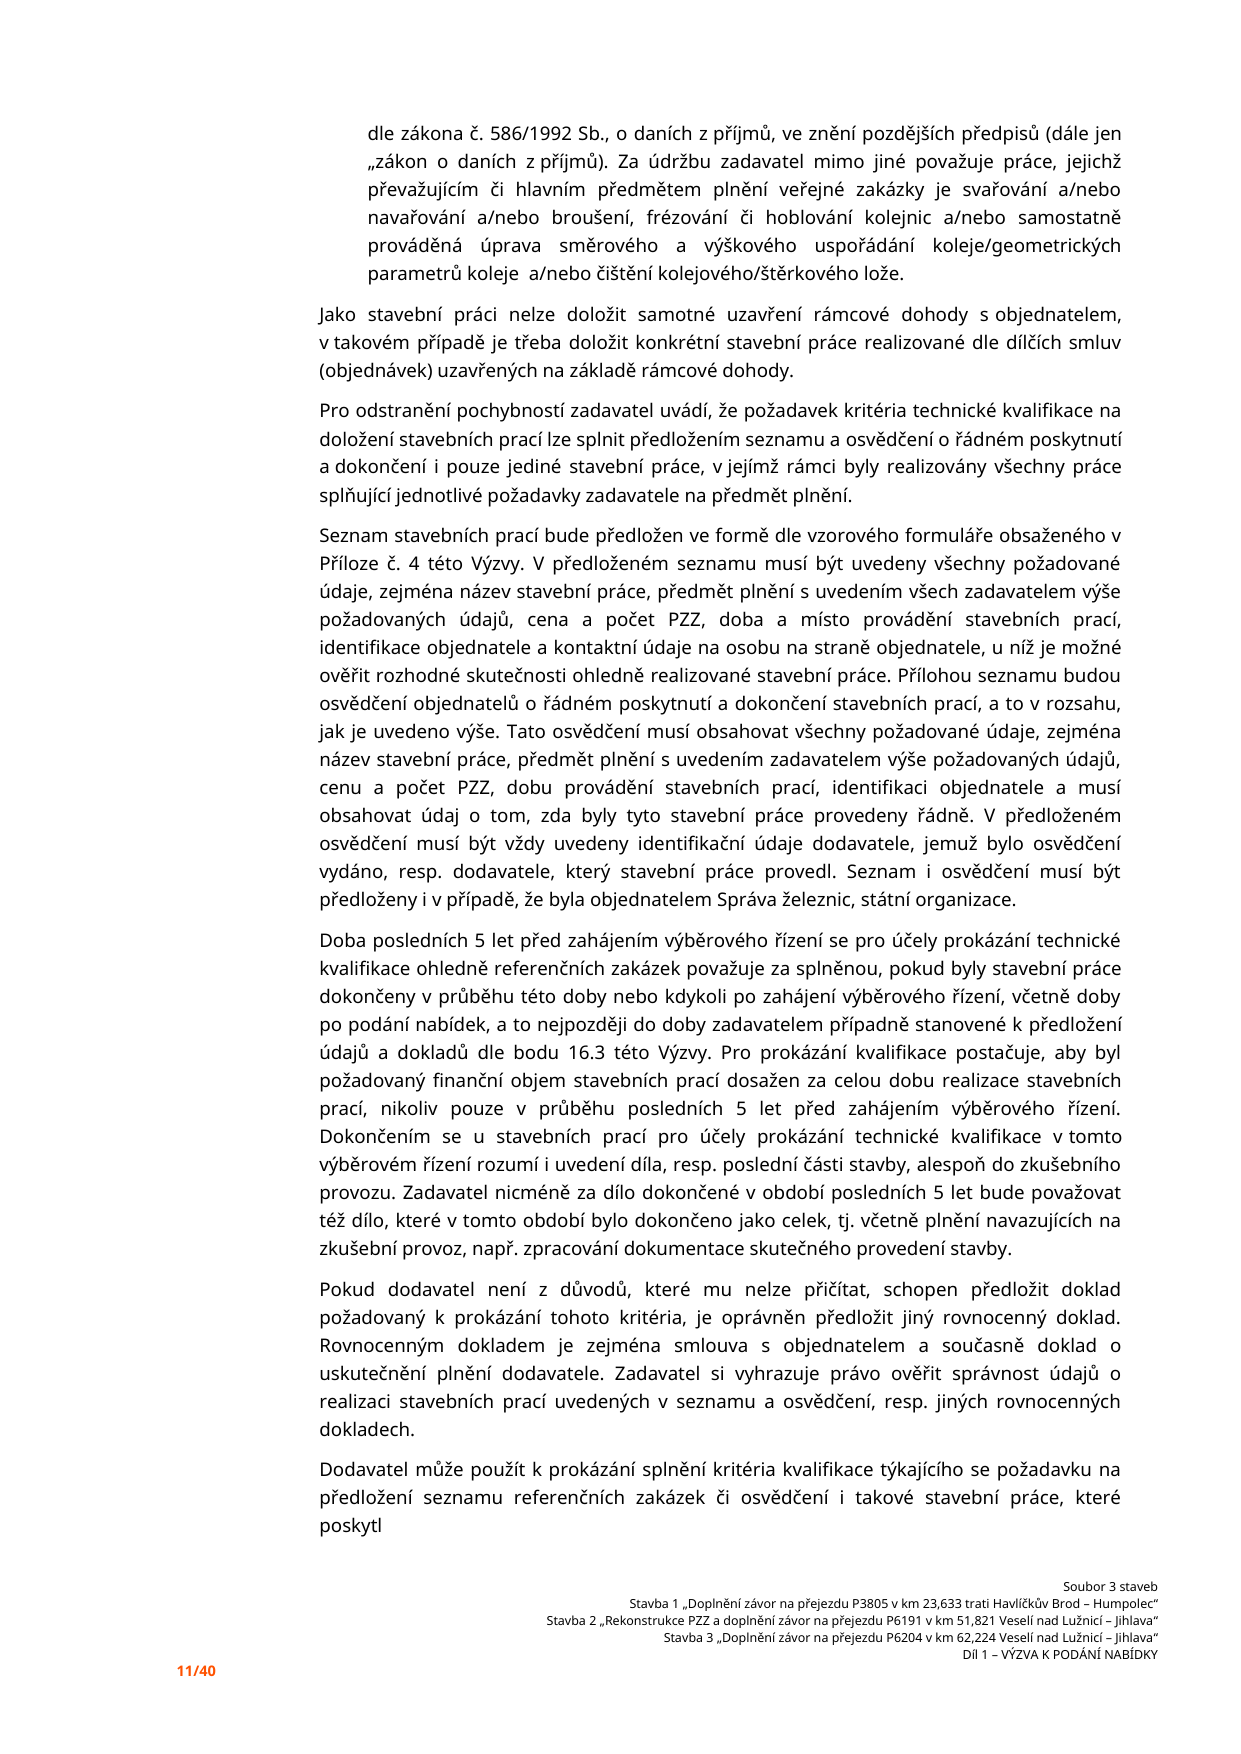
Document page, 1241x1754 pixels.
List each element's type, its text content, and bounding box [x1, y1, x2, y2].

text Dodavatel může použít k prokázání splnění kritéria kvalifikace týkajícího se požadavku na předložení seznamu referenčních zakázek či osvědčení i takové stavební práce, které poskytl [319, 1457, 1122, 1538]
text Pro odstranění pochybností zadavatel uvádí, že požadavek kritéria technické kvalifikace na doložení stavebních prací lze splnit předložením seznamu a osvědčení o řádném poskytnutí a dokončení i pouze jediné stavební práce, v jejímž rámci byly realizovány všechny práce splňující jednotlivé požadavky zadavatele na předmět plnění. [319, 398, 1122, 507]
text Seznam stavebních prací bude předložen ve formě dle vzorového formuláře obsaženého v Příloze č. 4 této Výzvy. V předloženém seznamu musí být uvedeny všechny požadované údaje, zejména název stavební práce, předmět plnění s uvedením všech zadavatelem výše požadovaných údajů, cena a počet PZZ, doba a místo provádění stavebních prací, identifikace objednatele a kontaktní údaje na osobu na straně objednatele, u níž je možné ověřit rozhodné skutečnosti ohledně realizované stavební práce. Přílohou seznamu budou osvědčení objednatelů o řádném poskytnutí a dokončení stavebních prací, a to v rozsahu, jak je uvedeno výše. Tato osvědčení musí obsahovat všechny požadované údaje, zejména název stavební práce, předmět plnění s uvedením zadavatelem výše požadovaných údajů, cenu a počet PZZ, dobu provádění stavebních prací, identifikaci objednatele a musí obsahovat údaj o tom, zda byly tyto stavební práce provedeny řádně. V předloženém osvědčení musí být vždy uvedeny identifikační údaje dodavatele, jemuž bylo osvědčení vydáno, resp. dodavatele, který stavební práce provedl. Seznam i osvědčení musí být předloženy i v případě, že byla objednatelem Správa železnic, státní organizace. [319, 522, 1122, 912]
text Jako stavební práci nelze doložit samotné uzavření rámcové dohody s objednatelem, v takovém případě je třeba doložit konkrétní stavební práce realizované dle dílčích smluv (objednávek) uzavřených na základě rámcové dohody. [319, 301, 1122, 383]
text Doba posledních 5 let před zahájením výběrového řízení se pro účely prokázání technické kvalifikace ohledně referenčních zakázek považuje za splněnou, pokud byly stavební práce dokončeny v průběhu této doby nebo kdykoli po zahájení výběrového řízení, včetně doby po podání nabídek, a to nejpozději do doby zadavatelem případně stanovené k předložení údajů a dokladů dle bodu 16.3 této Výzvy. Pro prokázání kvalifikace postačuje, aby byl požadovaný finanční objem stavebních prací dosažen za celou dobu realizace stavebních prací, nikoliv pouze v průběhu posledních 5 let před zahájením výběrového řízení. Dokončením se u stavebních prací pro účely prokázání technické kvalifikace v tomto výběrovém řízení rozumí i uvedení díla, resp. poslední části stavby, alespoň do zkušebního provozu. Zadavatel nicméně za dílo dokončené v období posledních 5 let bude považovat též dílo, které v tomto období bylo dokončeno jako celek, tj. včetně plnění navazujících na zkušební provoz, např. zpracování dokumentace skutečného provedení stavby. [319, 927, 1122, 1261]
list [330, 121, 1122, 286]
text Pokud dodavatel není z důvodů, které mu nelze přičítat, schopen předložit doklad požadovaný k prokázání tohoto kritéria, je oprávněn předložit jiný rovnocenný doklad. Rovnocenným dokladem je zejména smlouva s objednatelem a současně doklad o uskutečnění plnění dodavatele. Zadavatel si vyhrazuje právo ověřit správnost údajů o realizaci stavebních prací uvedených v seznamu a osvědčení, resp. jiných rovnocenných dokladech. [319, 1276, 1122, 1442]
